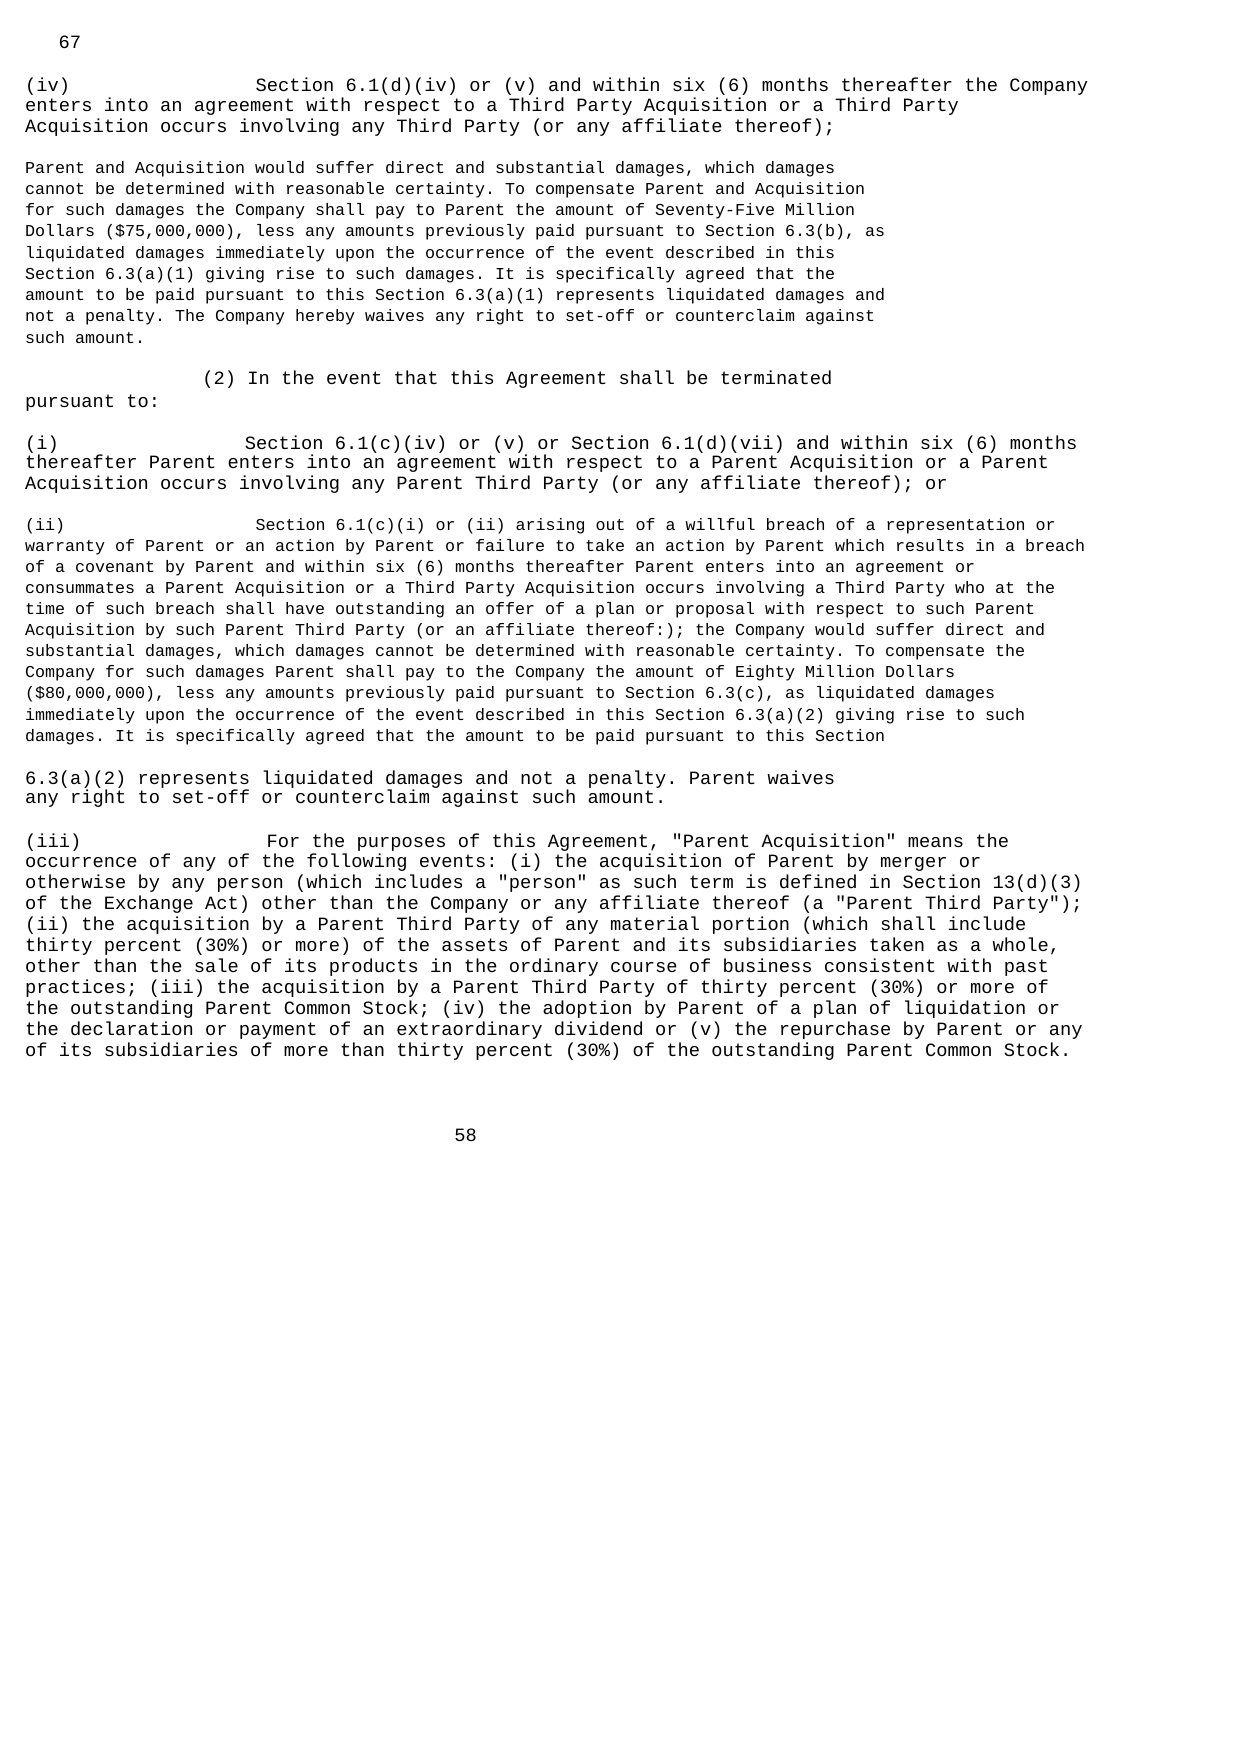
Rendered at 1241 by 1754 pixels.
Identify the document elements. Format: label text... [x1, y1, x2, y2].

list Section 6.1(c)(iv) or (v) or Section 6.1(d)(vii) and within six (6) months thereafter Parent enters into an agreement with respect to a Parent Acquisition or a Parent Acquisition occurs involving any Parent Third Party (or any affiliate thereof); or [25, 433, 1090, 495]
text 6.3(a)(2) represents liquidated damages and not a penalty. Parent waives any right to set-off or counterclaim against such amount. [25, 767, 861, 809]
text 67 [58, 32, 1090, 54]
text Parent and Acquisition would suffer direct and substantial damages, which damages cannot be determined with reasonable certainty. To compensate Parent and Acquisition for such damages the Company shall pay to Parent the amount of Seventy-Five Million Dollars ($75,000,000), less any amounts previously paid pursuant to Section 6.3(b), as liquidated damages immediately upon the occurrence of the event described in this Section 6.3(a)(1) giving rise to such damages. It is specifically agreed that the amount to be paid pursuant to this Section 6.3(a)(1) represents liquidated damages and not a penalty. The Company hereby waives any right to set-off or counterclaim against such amount. [25, 159, 905, 348]
text 58 [454, 1125, 1090, 1147]
list Section 6.1(c)(i) or (ii) arising out of a willful breach of a representation or warranty of Parent or an action by Parent or failure to take an action by Parent which results in a breach of a covenant by Parent and within six (6) months thereafter Parent enters into an agreement or consummates a Parent Acquisition or a Third Party Acquisition occurs involving a Third Party who at the time of such breach shall have outstanding an offer of a plan or proposal with respect to such Parent Acquisition by such Parent Third Party (or an affiliate thereof:); the Company would suffer direct and substantial damages, which damages cannot be determined with reasonable certainty. To compensate the Company for such damages Parent shall pay to the Company the amount of Eighty Million Dollars ($80,000,000), less any amounts previously paid pursuant to Section 6.3(c), as liquidated damages immediately upon the occurrence of the event described in this Section 6.3(a)(2) giving rise to such damages. It is specifically agreed that the amount to be paid pursuant to this Section [25, 517, 1090, 746]
text pursuant to: [25, 390, 1090, 411]
list Section 6.1(d)(iv) or (v) and within six (6) months thereafter the Company enters into an agreement with respect to a Third Party Acquisition or a Third Party Acquisition occurs involving any Third Party (or any affiliate thereof); [25, 75, 1090, 138]
text (2) In the event that this Agreement shall be terminated [202, 369, 1090, 390]
list For the purposes of this Agreement, "Parent Acquisition" means the occurrence of any of the following events: (i) the acquisition of Parent by merger or otherwise by any person (which includes a "person" as such term is defined in Section 13(d)(3) of the Exchange Act) other than the Company or any affiliate thereof (a "Parent Third Party"); (ii) the acquisition by a Parent Third Party of any material portion (which shall include thirty percent (30%) or more) of the assets of Parent and its subsidiaries taken as a whole, other than the sale of its products in the ordinary course of business consistent with past practices; (iii) the acquisition by a Parent Third Party of thirty percent (30%) or more of the outstanding Parent Common Stock; (iv) the adoption by Parent of a plan of liquidation or the declaration or payment of an extraordinary dividend or (v) the repurchase by Parent or any of its subsidiaries of more than thirty percent (30%) of the outstanding Parent Common Stock. [25, 831, 1090, 1062]
